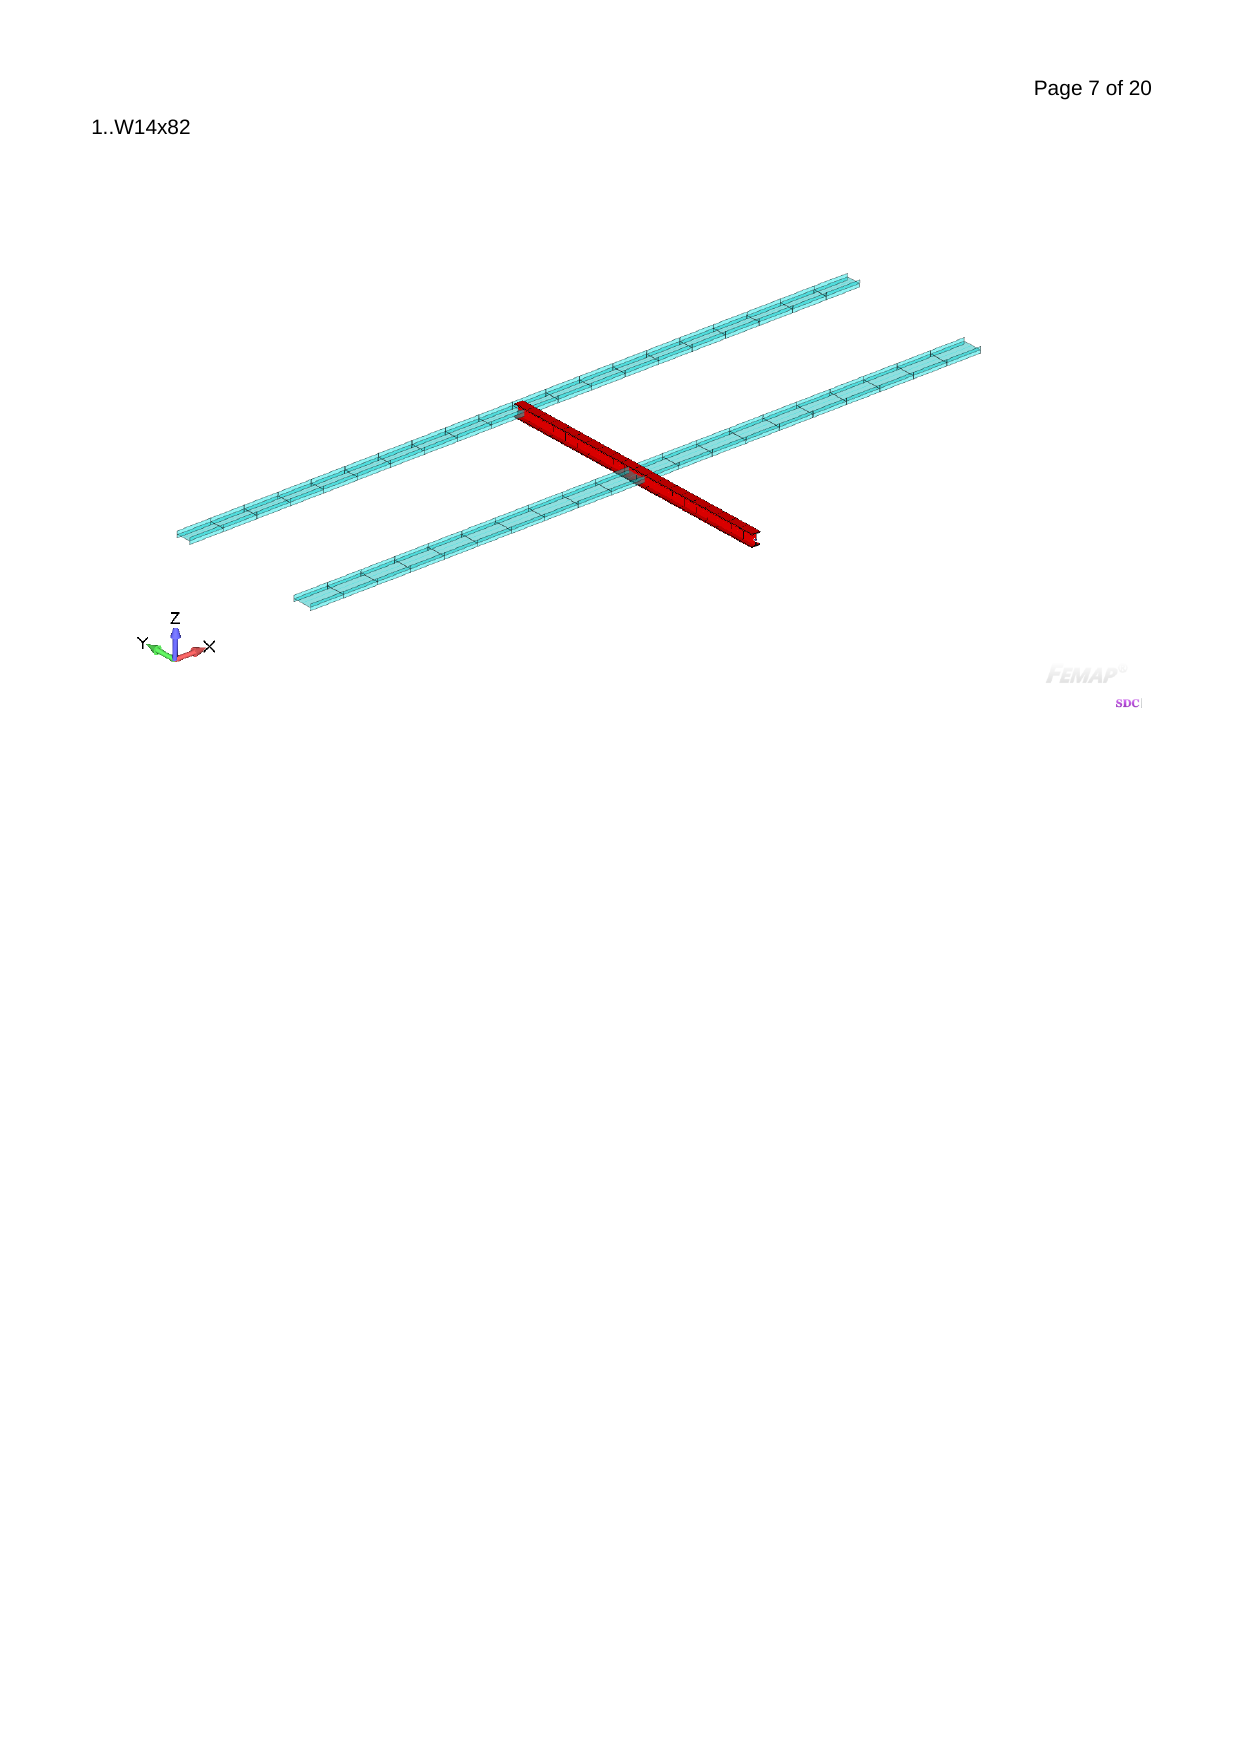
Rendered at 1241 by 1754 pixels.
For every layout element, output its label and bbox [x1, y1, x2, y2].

picture [91, 189, 1142, 708]
table_cell [90, 183, 1142, 713]
